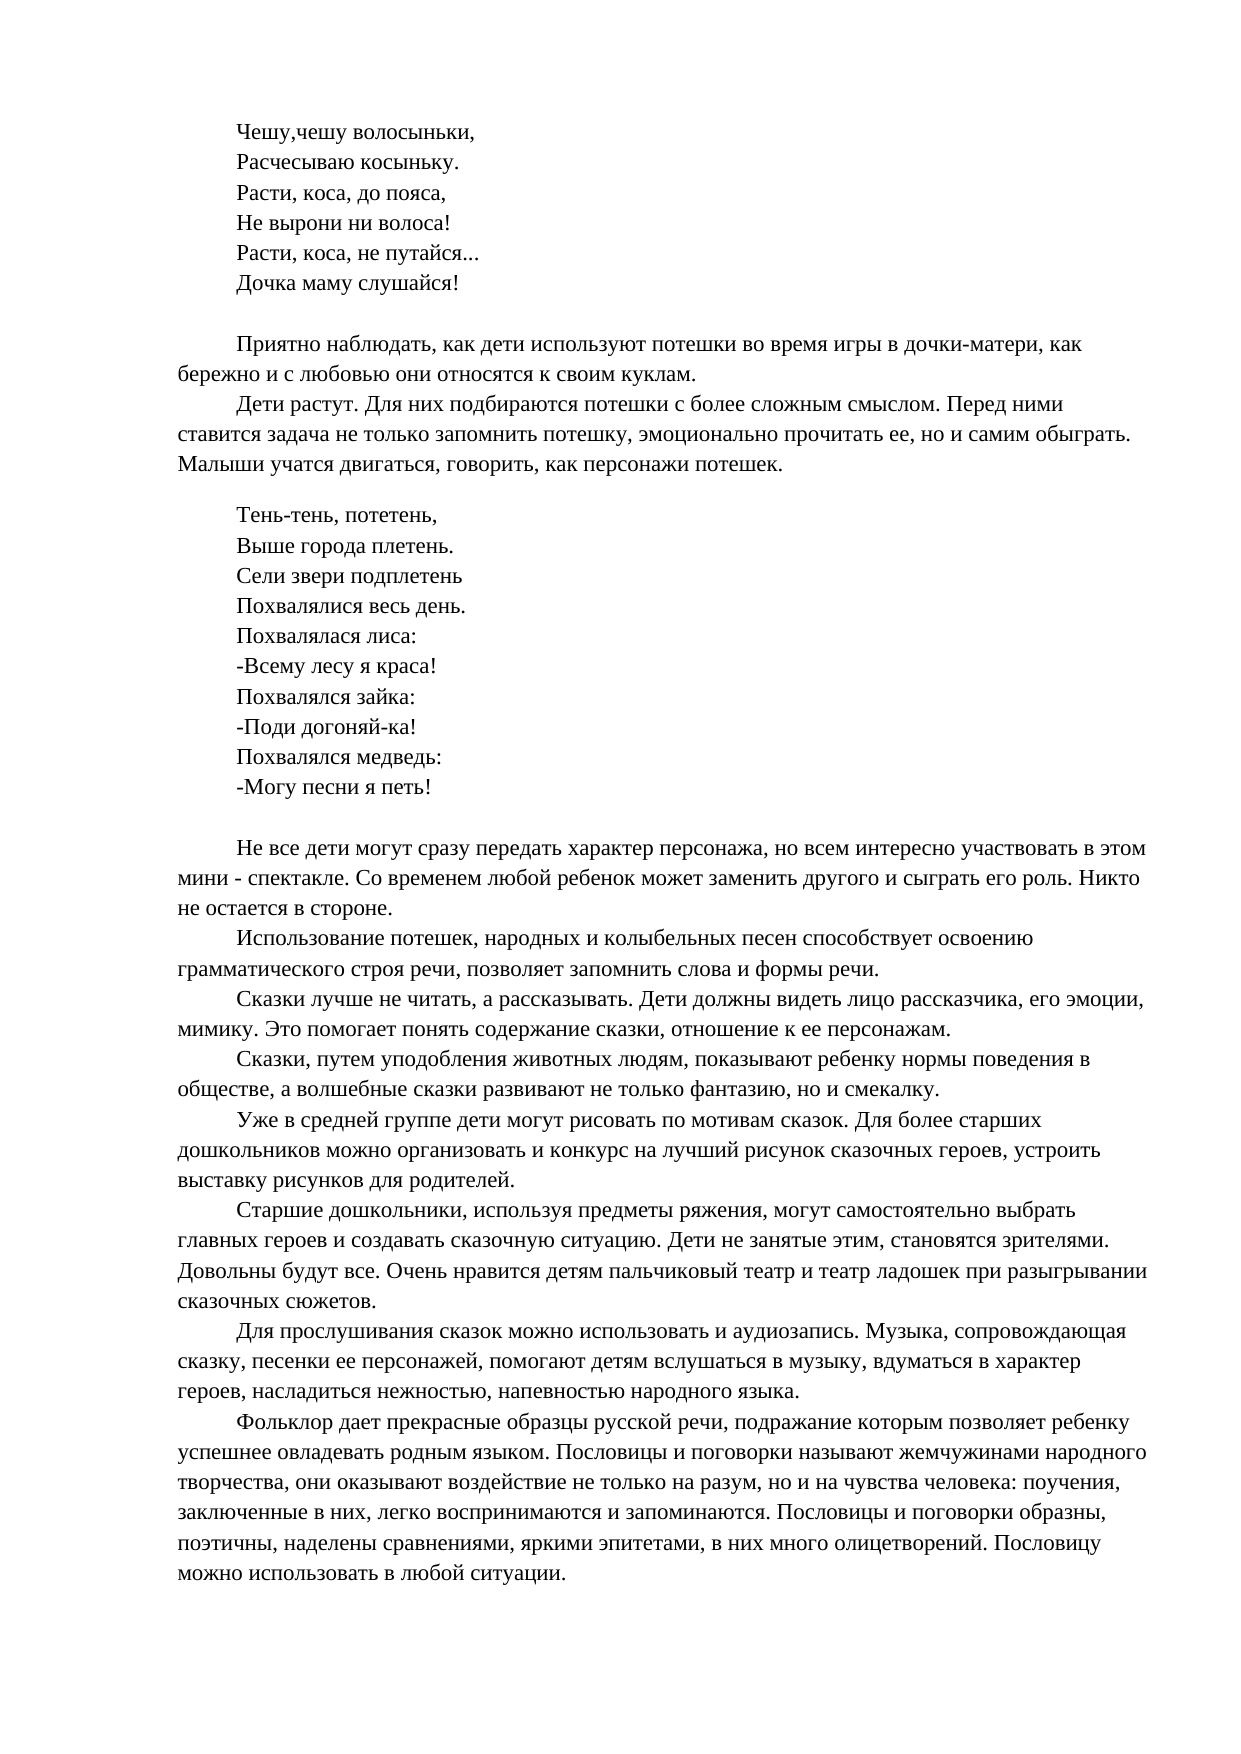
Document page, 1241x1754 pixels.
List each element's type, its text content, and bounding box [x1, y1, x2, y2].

text Похвалялся зайка: [177, 683, 1152, 709]
text Приятно наблюдать, как дети используют потешки во время игры в дочки-матери, как бережно и с любовью они относятся к своим куклам. [177, 329, 1152, 386]
text Не вырони ни волоса! [177, 209, 1152, 235]
text Расти, коса, до пояса, [177, 178, 1152, 205]
text Похвалялся медведь: [177, 743, 1152, 769]
text Расти, коса, не путайся... [177, 239, 1152, 265]
text Старшие дошкольники, используя предметы ряжения, могут самостоятельно выбрать главных героев и создавать сказочную ситуацию. Дети не занятые этим, становятся зрителями. Довольны будут все. Очень нравится детям пальчиковый театр и театр ладошек при разыгрывании сказочных сюжетов. [177, 1196, 1152, 1313]
text Сели звери подплетень [177, 562, 1152, 588]
text Дети растут. Для них подбираются потешки с более сложным смыслом. Перед ними ставится задача не только запомнить потешку, эмоционально прочитать ее, но и самим обыграть. Малыши учатся двигаться, говорить, как персонажи потешек. [177, 390, 1152, 477]
text Выше города плетень. [177, 532, 1152, 558]
text Не все дети могут сразу передать характер персонажа, но всем интересно участвовать в этом мини - спектакле. Со временем любой ребенок может заменить другого и сыграть его роль. Никто не остается в стороне. [177, 834, 1152, 921]
text Использование потешек, народных и колыбельных песен способствует освоению грамматического строя речи, позволяет запомнить слова и формы речи. [177, 924, 1152, 981]
text Фольклор дает прекрасные образцы русской речи, подражание которым позволяет ребенку успешнее овладевать родным языком. Пословицы и поговорки называют жемчужинами народного творчества, они оказывают воздействие не только на разум, но и на чувства человека: поучения, заключенные в них, легко воспринимаются и запоминаются. Пословицы и поговорки образны, поэтичны, наделены сравнениями, яркими эпитетами, в них много олицетворений. Пословицу можно использовать в любой ситуации. [177, 1408, 1152, 1585]
text Тень-тень, потетень, [177, 501, 1152, 528]
text Расчесываю косыньку. [177, 148, 1152, 175]
text Похвалялася лиса: [177, 622, 1152, 649]
text Чешу,чешу волосыньки, [177, 118, 1152, 144]
text -Могу песни я петь! [177, 773, 1152, 800]
text Сказки, путем уподобления животных людям, показывают ребенку нормы поведения в обществе, а волшебные сказки развивают не только фантазию, но и смекалку. [177, 1045, 1152, 1102]
text Похвалялися весь день. [177, 592, 1152, 618]
text Сказки лучше не читать, а рассказывать. Дети должны видеть лицо рассказчика, его эмоции, мимику. Это помогает понять содержание сказки, отношение к ее персонажам. [177, 985, 1152, 1041]
text -Поди догоняй-ка! [177, 713, 1152, 739]
text -Всему лесу я краса! [177, 652, 1152, 679]
text Дочка маму слушайся! [177, 269, 1152, 296]
text Для прослушивания сказок можно использовать и аудиозапись. Музыка, сопровождающая сказку, песенки ее персонажей, помогают детям вслушаться в музыку, вдуматься в характер героев, насладиться нежностью, напевностью народного языка. [177, 1317, 1152, 1404]
text Уже в средней группе дети могут рисовать по мотивам сказок. Для более старших дошкольников можно организовать и конкурс на лучший рисунок сказочных героев, устроить выставку рисунков для родителей. [177, 1106, 1152, 1192]
